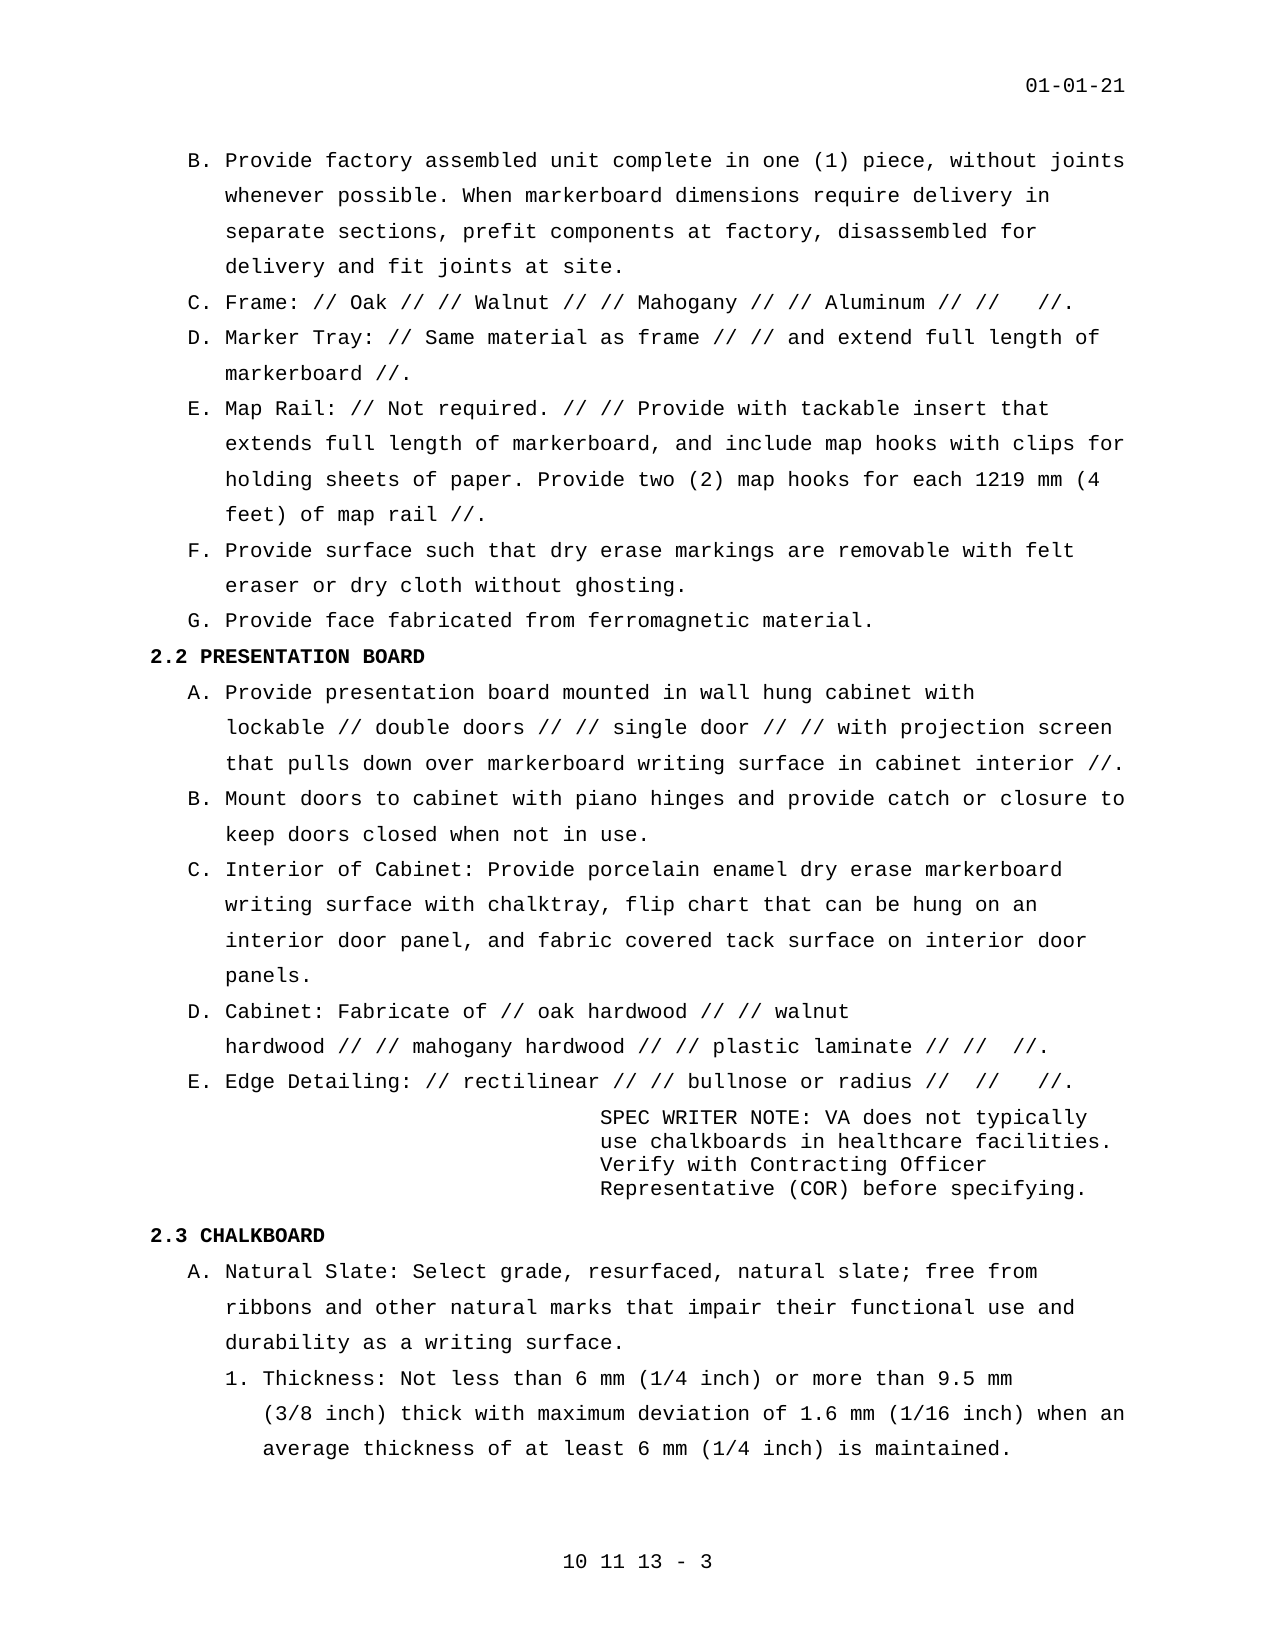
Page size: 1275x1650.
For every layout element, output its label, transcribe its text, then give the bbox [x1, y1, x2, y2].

text 2.3 chalkboard [150, 1225, 1125, 1249]
text A. Natural Slate: Select grade, resurfaced, natural slate; free from ribbons and other natural marks that impair their functional use and durability as a writing surface. [187, 1261, 1125, 1356]
text 2.2 PRESENTATION BOARD [150, 646, 1125, 669]
text A. Provide presentation board mounted in wall hung cabinet with lockable // double doors // // single door // // with projection screen that pulls down over markerboard writing surface in cabinet interior //. [187, 682, 1125, 776]
text C. Interior of Cabinet: Provide porcelain enamel dry erase markerboard writing surface with chalktray, flip chart that can be hung on an interior door panel, and fabric covered tack surface on interior door panels. [187, 859, 1125, 989]
text E. Edge Detailing: // rectilinear // // bullnose or radius // // //. [187, 1072, 1125, 1095]
text B. Mount doors to cabinet with piano hinges and provide catch or closure to keep doors closed when not in use. [187, 788, 1125, 847]
text C. Frame: // Oak // // Walnut // // Mahogany // // Aluminum // // //. [187, 292, 1125, 315]
text D. Cabinet: Fabricate of // oak hardwood // // walnut hardwood // // mahogany hardwood // // plastic laminate // // //. [187, 1001, 1125, 1060]
text 1. Thickness: Not less than 6 mm (1/4 inch) or more than 9.5 mm (3/8 inch) thick with maximum deviation of 1.6 mm (1/16 inch) when an average thickness of at least 6 mm (1/4 inch) is maintained. [225, 1368, 1125, 1462]
text E. Map Rail: // Not required. // // Provide with tackable insert that extends full length of markerboard, and include map hooks with clips for holding sheets of paper. Provide two (2) map hooks for each 1219 mm (4 feet) of map rail //. [187, 398, 1125, 528]
text F. Provide surface such that dry erase markings are removable with felt eraser or dry cloth without ghosting. [187, 539, 1125, 599]
text G. Provide face fabricated from ferromagnetic material. [187, 610, 1125, 634]
text D. Marker Tray: // Same material as frame // // and extend full length of markerboard //. [187, 327, 1125, 386]
text SPEC WRITER NOTE: VA does not typically use chalkboards in healthcare facilities. Verify with Contracting Officer Representative (COR) before specifying. [600, 1107, 1125, 1202]
text B. Provide factory assembled unit complete in one (1) piece, without joints whenever possible. When markerboard dimensions require delivery in separate sections, prefit components at factory, disassembled for delivery and fit joints at site. [187, 150, 1125, 280]
